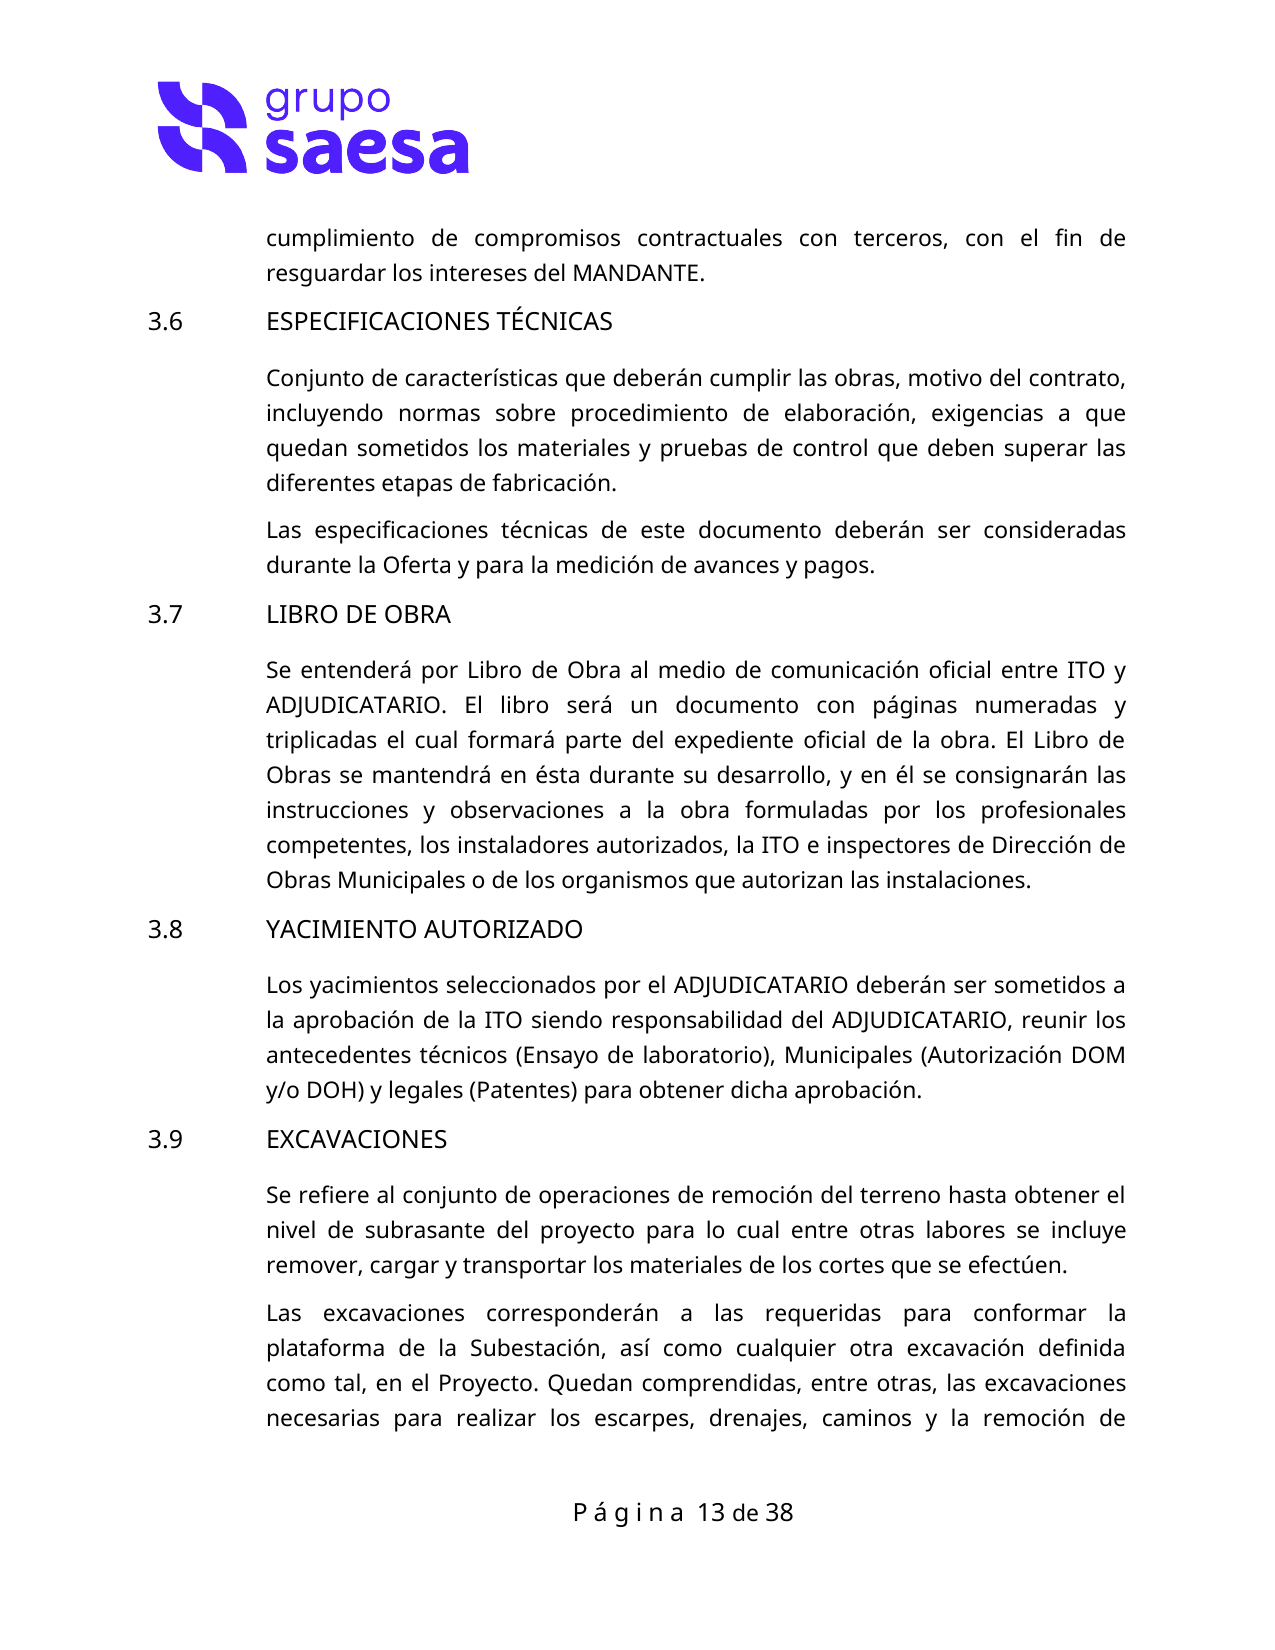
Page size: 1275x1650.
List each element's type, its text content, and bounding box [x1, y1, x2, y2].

text Las especificaciones técnicas de este documento deberán ser consideradas durante la Oferta y para la medición de avances y pagos. [266, 514, 1127, 580]
subtitle EXCAVACIONES [148, 1121, 1127, 1156]
text Conjunto de características que deberán cumplir las obras, motivo del contrato, incluyendo normas sobre procedimiento de elaboración, exigencias a que quedan sometidos los materiales y pruebas de control que deben superar las diferentes etapas de fabricación. [266, 361, 1127, 498]
text Los yacimientos seleccionados por el ADJUDICATARIO deberán ser sometidos a la aprobación de la ITO siendo responsabilidad del ADJUDICATARIO, reunir los antecedentes técnicos (Ensayo de laboratorio), Municipales (Autorización DOM y/o DOH) y legales (Patentes) para obtener dicha aprobación. [266, 969, 1127, 1105]
subtitle YACIMIENTO AUTORIZADO [148, 911, 1127, 946]
text Se entenderá por Libro de Obra al medio de comunicación oficial entre ITO y ADJUDICATARIO. El libro será un documento con páginas numeradas y triplicadas el cual formará parte del expediente oficial de la obra. El Libro de Obras se mantendrá en ésta durante su desarrollo, y en él se consignarán las instrucciones y observaciones a la obra formuladas por los profesionales competentes, los instaladores autorizados, la ITO e inspectores de Dirección de Obras Municipales o de los organismos que autorizan las instalaciones. [266, 654, 1127, 895]
subtitle ESPECIFICACIONES TÉCNICAS [148, 304, 1127, 338]
subtitle LIBRO DE OBRA [148, 596, 1127, 631]
picture [147, 73, 478, 177]
text Se refiere al conjunto de operaciones de remoción del terreno hasta obtener el nivel de subrasante del proyecto para lo cual entre otras labores se incluye remover, cargar y transportar los materiales de los cortes que se efectúen. [266, 1179, 1127, 1280]
